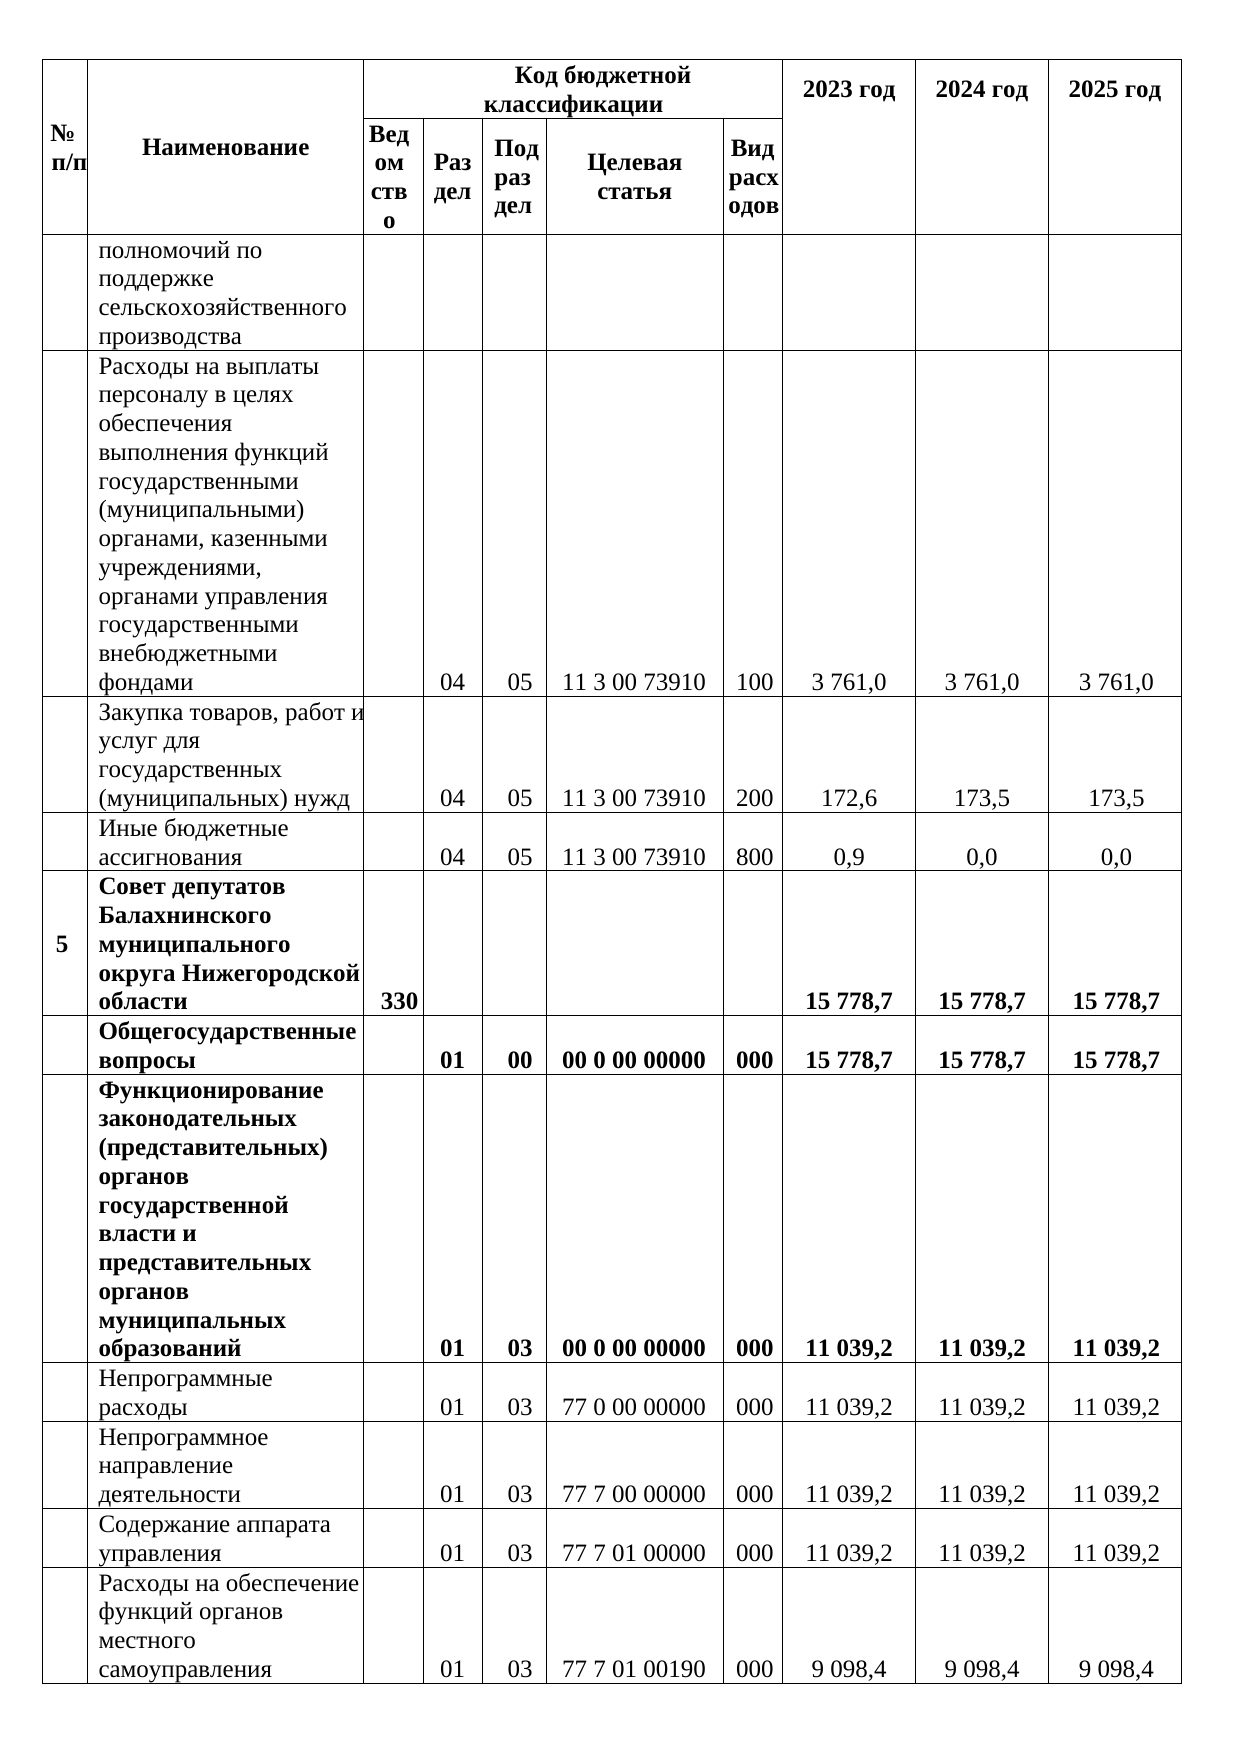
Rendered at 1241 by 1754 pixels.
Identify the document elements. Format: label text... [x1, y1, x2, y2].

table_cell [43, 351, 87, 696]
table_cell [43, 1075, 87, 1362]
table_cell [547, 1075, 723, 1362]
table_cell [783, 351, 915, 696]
table_cell [783, 118, 915, 234]
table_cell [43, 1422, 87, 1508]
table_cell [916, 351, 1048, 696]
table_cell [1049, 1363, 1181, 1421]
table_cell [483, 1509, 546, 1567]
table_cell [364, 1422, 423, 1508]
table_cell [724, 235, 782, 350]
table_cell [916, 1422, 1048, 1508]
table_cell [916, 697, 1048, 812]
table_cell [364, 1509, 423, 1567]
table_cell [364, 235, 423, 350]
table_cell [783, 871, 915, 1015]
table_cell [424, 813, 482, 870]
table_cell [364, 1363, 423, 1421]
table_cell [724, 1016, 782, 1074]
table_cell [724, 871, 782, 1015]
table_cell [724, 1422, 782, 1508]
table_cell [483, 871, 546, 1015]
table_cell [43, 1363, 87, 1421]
table_header № п/п [43, 60, 87, 234]
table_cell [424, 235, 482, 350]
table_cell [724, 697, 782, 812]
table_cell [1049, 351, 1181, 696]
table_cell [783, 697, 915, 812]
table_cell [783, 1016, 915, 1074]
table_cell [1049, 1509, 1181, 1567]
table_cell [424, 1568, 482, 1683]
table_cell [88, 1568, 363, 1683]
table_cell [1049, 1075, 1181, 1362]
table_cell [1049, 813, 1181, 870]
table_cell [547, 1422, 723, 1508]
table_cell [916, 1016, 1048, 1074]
table_cell [1049, 118, 1181, 234]
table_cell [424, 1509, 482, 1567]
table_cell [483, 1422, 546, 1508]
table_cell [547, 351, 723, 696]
table_header 2024 год [916, 60, 1048, 118]
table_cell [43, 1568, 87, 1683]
table_header Наименование [88, 60, 363, 234]
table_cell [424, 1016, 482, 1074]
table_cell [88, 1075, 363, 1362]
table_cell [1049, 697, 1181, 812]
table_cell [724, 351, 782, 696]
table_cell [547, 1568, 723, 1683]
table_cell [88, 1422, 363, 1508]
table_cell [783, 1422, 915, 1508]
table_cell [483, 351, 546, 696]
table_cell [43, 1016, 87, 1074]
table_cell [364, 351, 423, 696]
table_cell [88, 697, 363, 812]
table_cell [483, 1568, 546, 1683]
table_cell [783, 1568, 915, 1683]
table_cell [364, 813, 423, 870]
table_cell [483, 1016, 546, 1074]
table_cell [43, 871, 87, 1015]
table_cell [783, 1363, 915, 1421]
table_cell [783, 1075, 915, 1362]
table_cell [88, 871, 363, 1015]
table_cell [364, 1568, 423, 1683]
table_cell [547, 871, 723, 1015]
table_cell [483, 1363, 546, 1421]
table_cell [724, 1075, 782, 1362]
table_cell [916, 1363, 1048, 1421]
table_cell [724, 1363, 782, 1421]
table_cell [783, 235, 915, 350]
table_cell Вид расходов [724, 119, 782, 234]
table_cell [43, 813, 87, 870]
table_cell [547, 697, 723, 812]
table_header Код бюджетной классификации [364, 60, 782, 118]
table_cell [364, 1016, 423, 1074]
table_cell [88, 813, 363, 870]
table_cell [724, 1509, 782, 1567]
table_cell Под раз дел [483, 119, 546, 234]
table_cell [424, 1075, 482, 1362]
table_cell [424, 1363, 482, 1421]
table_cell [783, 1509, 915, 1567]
table_cell Ведом ство [364, 119, 423, 234]
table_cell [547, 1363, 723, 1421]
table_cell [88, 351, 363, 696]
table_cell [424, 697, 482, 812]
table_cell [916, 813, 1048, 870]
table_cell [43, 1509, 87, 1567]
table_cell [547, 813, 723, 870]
table_header 2025 год [1049, 60, 1181, 118]
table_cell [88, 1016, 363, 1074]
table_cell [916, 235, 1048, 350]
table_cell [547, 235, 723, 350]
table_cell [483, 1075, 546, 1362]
table_cell Раз дел [424, 119, 482, 234]
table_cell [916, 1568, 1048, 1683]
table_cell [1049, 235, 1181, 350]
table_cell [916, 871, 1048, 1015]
table_cell [916, 118, 1048, 234]
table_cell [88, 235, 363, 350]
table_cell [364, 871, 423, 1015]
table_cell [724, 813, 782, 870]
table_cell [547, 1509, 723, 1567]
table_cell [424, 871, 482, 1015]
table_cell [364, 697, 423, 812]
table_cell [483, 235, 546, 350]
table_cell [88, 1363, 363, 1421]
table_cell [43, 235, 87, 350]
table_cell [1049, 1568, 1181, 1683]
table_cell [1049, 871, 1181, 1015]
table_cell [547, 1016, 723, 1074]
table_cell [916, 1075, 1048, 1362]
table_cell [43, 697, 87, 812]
table_cell Целевая статья [547, 119, 723, 234]
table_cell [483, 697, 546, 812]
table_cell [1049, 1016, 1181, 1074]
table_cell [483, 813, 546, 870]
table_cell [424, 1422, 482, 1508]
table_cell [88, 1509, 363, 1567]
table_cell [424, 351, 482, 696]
table_header 2023 год [783, 60, 915, 118]
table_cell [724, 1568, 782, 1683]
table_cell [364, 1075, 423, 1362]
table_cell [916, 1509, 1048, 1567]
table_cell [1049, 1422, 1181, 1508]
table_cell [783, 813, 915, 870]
